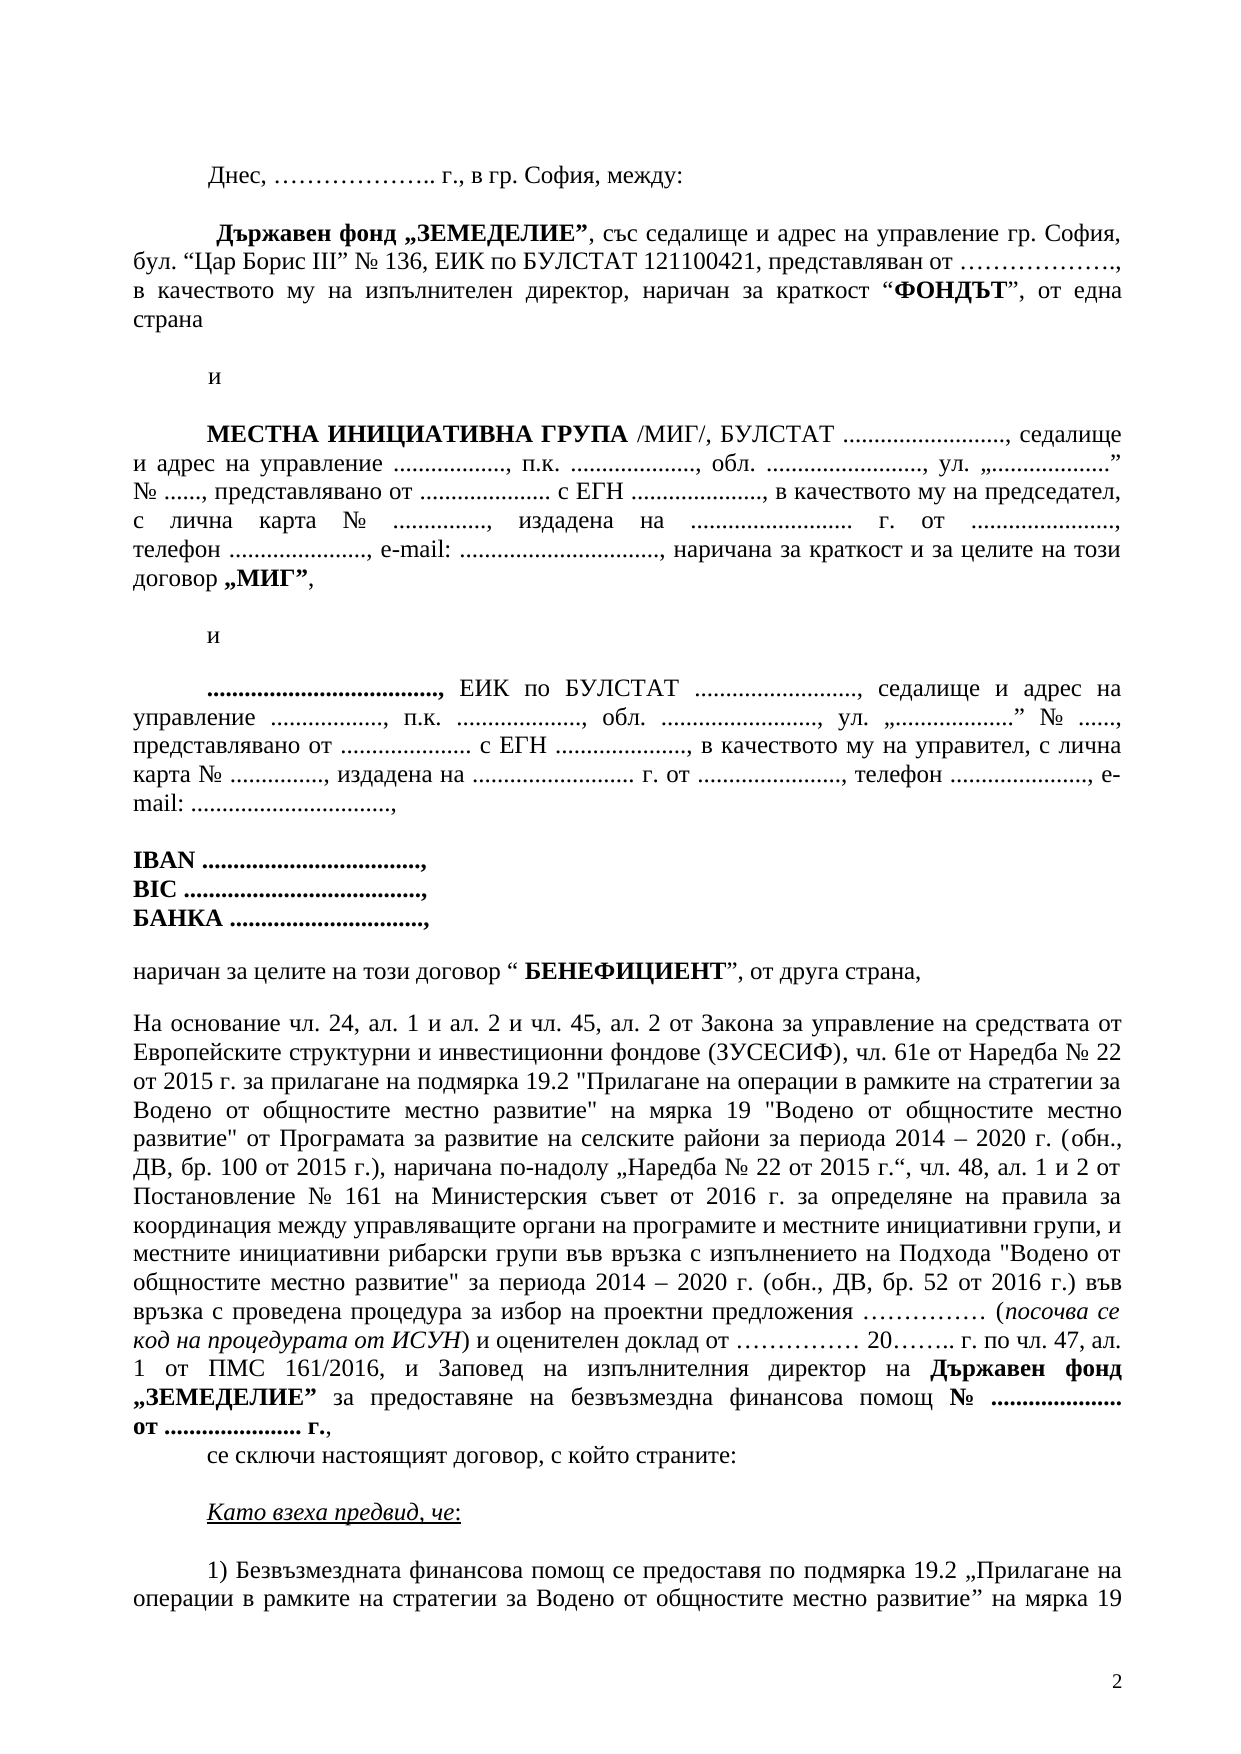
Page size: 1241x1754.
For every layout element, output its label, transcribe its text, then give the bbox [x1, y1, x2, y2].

text Днес, ……………….. г., в гр. София, между: [133, 160, 1122, 189]
text ....................................., ЕИК по БУЛСТАТ .........................., седалище и адрес на управление .................., п.к. ...................., обл. ........................., ул. „...................” № ......, представлявано от ..................... с ЕГН ....................., в качеството му на управител, с лична карта № ..............., издадена на .......................... г. от ......................., телефон ......................, e-mail: ................................, [133, 673, 1122, 817]
text и [133, 361, 1122, 390]
text наричан за целите на този договор “ БЕНЕФИЦИЕНТ”, от друга страна, [133, 956, 1122, 984]
text БАНКА ..............................., [133, 903, 1122, 932]
text На основание чл. 24, ал. 1 и ал. 2 и чл. 45, ал. 2 от Закона за управление на средствата от Европейските структурни и инвестиционни фондове (ЗУСЕСИФ), чл. 61е от Наредба № 22 от 2015 г. за прилагане на подмярка 19.2 "Прилагане на операции в рамките на стратегии за Водено от общностите местно развитие" на мярка 19 "Водено от общностите местно развитие" от Програмата за развитие на селските райони за периода 2014 – 2020 г. (обн., ДВ, бр. 100 от 2015 г.), наричана по-надолу „Наредба № 22 от 2015 г.“, чл. 48, ал. 1 и 2 от Постановление № 161 на Министерския съвет от 2016 г. за определяне на правила за координация между управляващите органи на програмите и местните инициативни групи, и местните инициативни рибарски групи във връзка с изпълнението на Подхода "Водено от общностите местно развитие" за периода 2014 – 2020 г. (обн., ДВ, бр. 52 от 2016 г.) във връзка с проведена процедура за избор на проектни предложения …………… (посочва се код на процедурата от ИСУН) и оценителен доклад от …………… 20…….. г. по чл. 47, ал. 1 от ПМС 161/2016, и Заповед на изпълнителния директор на Държавен фонд „ЗЕМЕДЕЛИЕ” за предоставяне на безвъзмездна финансова помощ № ..................... от ...................... г., [133, 1008, 1122, 1440]
text се сключи настоящият договор, с който страните: [133, 1440, 1122, 1468]
text BIC ......................................, [133, 874, 1122, 903]
text IBAN ..................................., [133, 845, 1122, 874]
text и [133, 620, 1122, 649]
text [133, 1555, 1122, 1612]
text Като взеха предвид, че: [133, 1497, 1122, 1526]
text МЕСТНА ИНИЦИАТИВНА ГРУПА /МИГ/, БУЛСТАТ .........................., седалище и адрес на управление .................., п.к. ...................., обл. ........................., ул. „...................” № ......, представлявано от ..................... с ЕГН ....................., в качеството му на председател, с лична карта № ..............., издадена на .......................... г. от ......................., телефон ......................, e-mail: ................................, наричана за краткост и за целите на този договор „МИГ”, [133, 419, 1122, 591]
text Държавен фонд „ЗЕМЕДЕЛИЕ”, със седалище и адрес на управление гр. София, бул. “Цар Борис III” № 136, ЕИК по БУЛСТАТ 121100421, представляван от ………………., в качеството му на изпълнителен директор, наричан за краткост “ФОНДЪТ”, от една страна [133, 218, 1122, 333]
